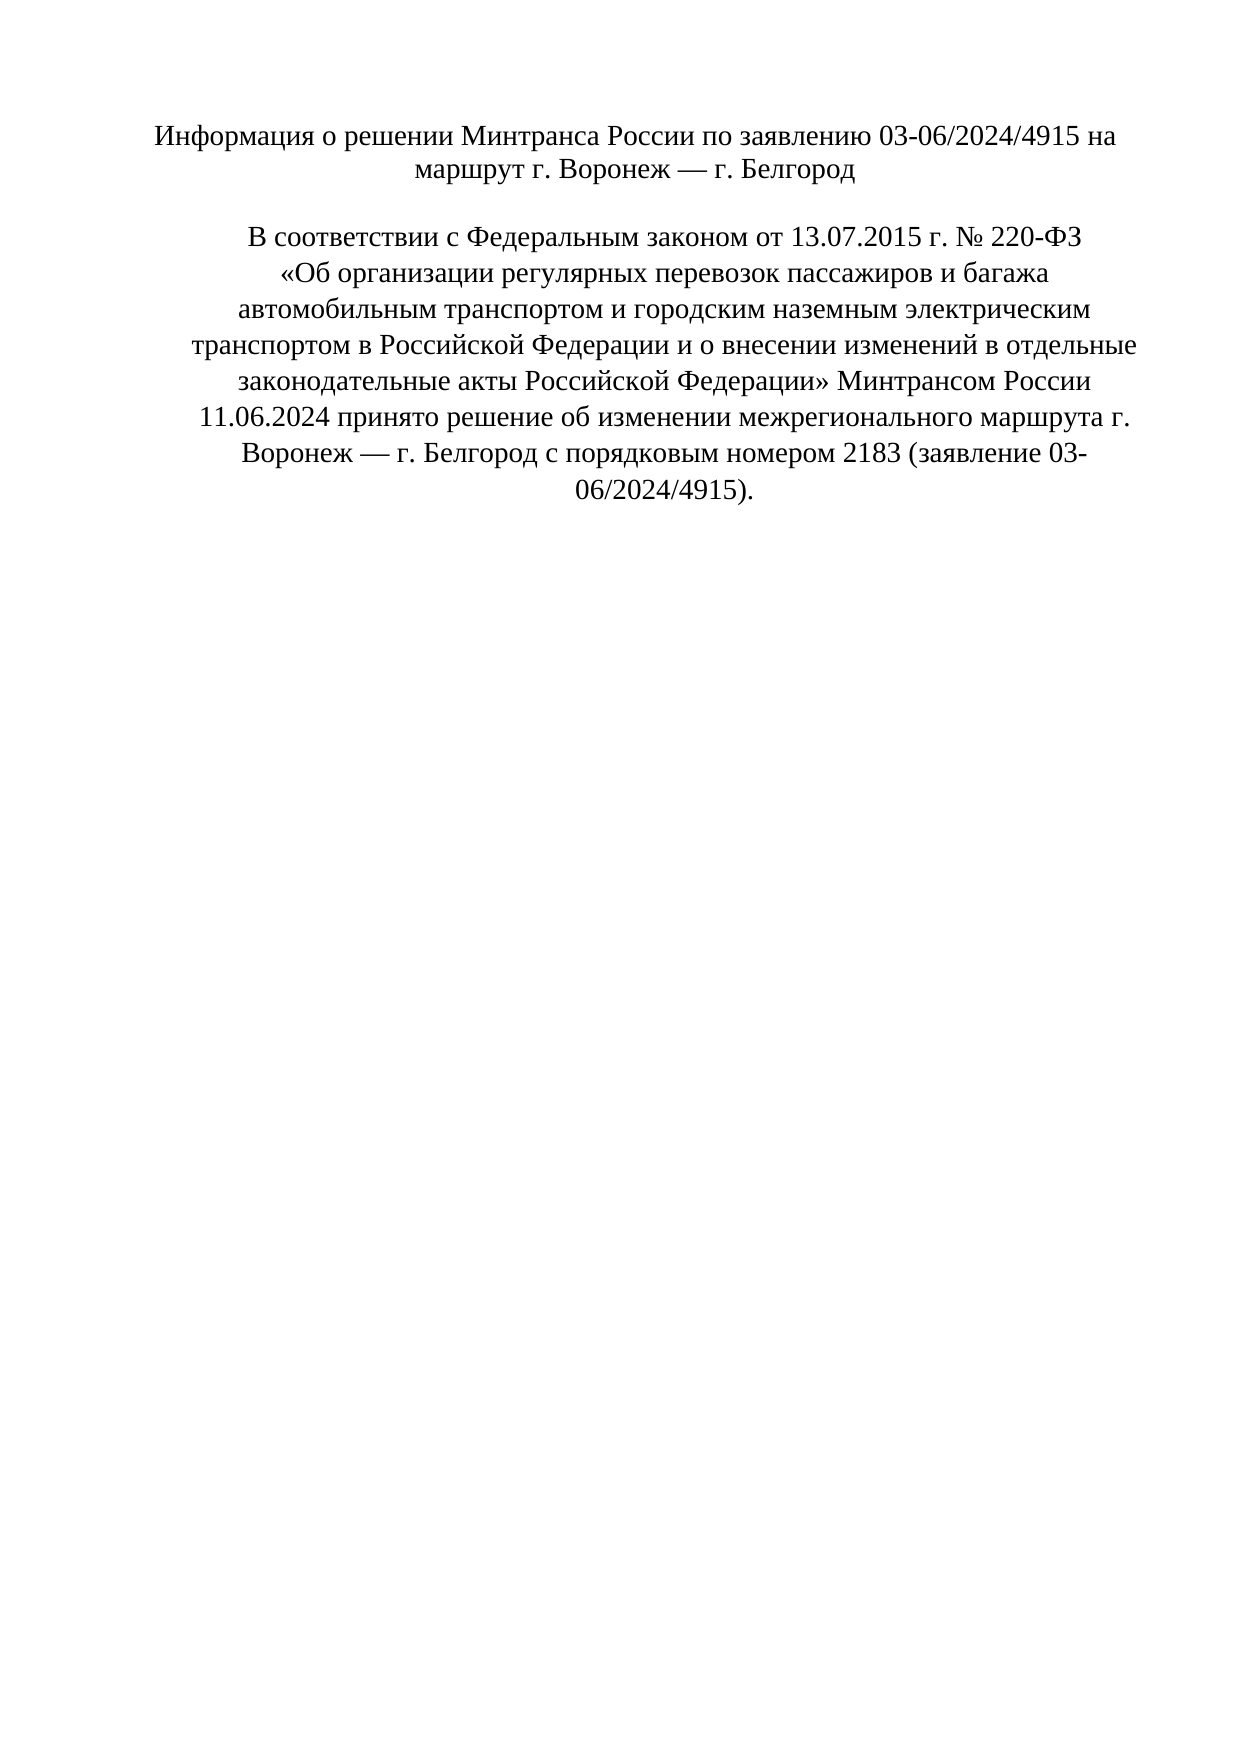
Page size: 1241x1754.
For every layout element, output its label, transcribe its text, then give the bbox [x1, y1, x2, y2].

text В соответствии с Федеральным законом от 13.07.2015 г. № 220-ФЗ «Об организации регулярных перевозок пассажиров и багажа автомобильным транспортом и городским наземным электрическим транспортом в Российской Федерации и о внесении изменений в отдельные законодательные акты Российской Федерации» Минтрансом России 11.06.2024 принято решение об изменении межрегионального маршрута г. Воронеж — г. Белгород с порядковым номером 2183 (заявление 03-06/2024/4915). [177, 219, 1152, 505]
text Информация о решении Минтранса России по заявлению 03-06/2024/4915 на маршрут г. Воронеж — г. Белгород [118, 118, 1152, 185]
